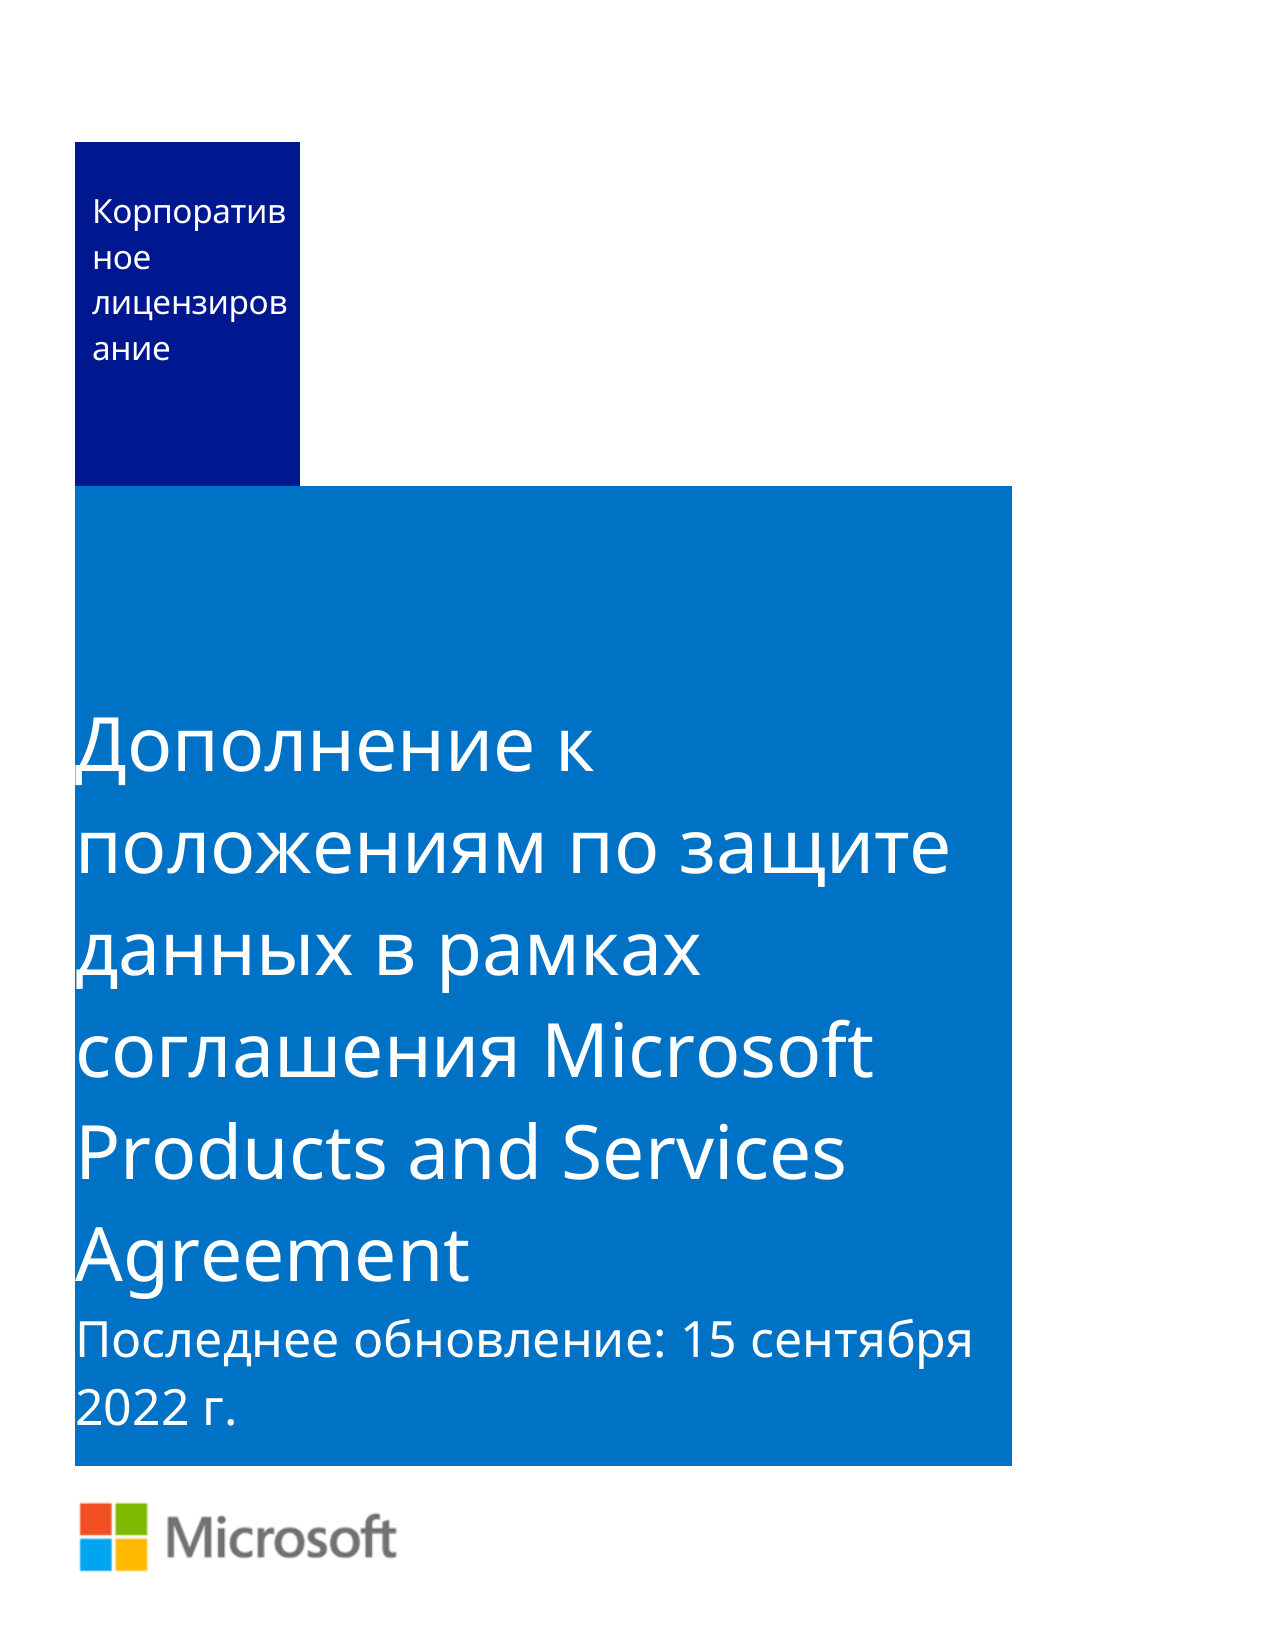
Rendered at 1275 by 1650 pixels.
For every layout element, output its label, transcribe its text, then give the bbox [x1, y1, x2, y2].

picture [75, 1500, 403, 1575]
list Последнее обновление: 15 сентября 2022 г. [75, 1304, 1012, 1440]
list Дополнение к положениям по защите данных в рамках соглашения Microsoft Products and Services Agreement [75, 691, 1012, 1304]
list Корпоративное лицензирование [75, 165, 300, 370]
